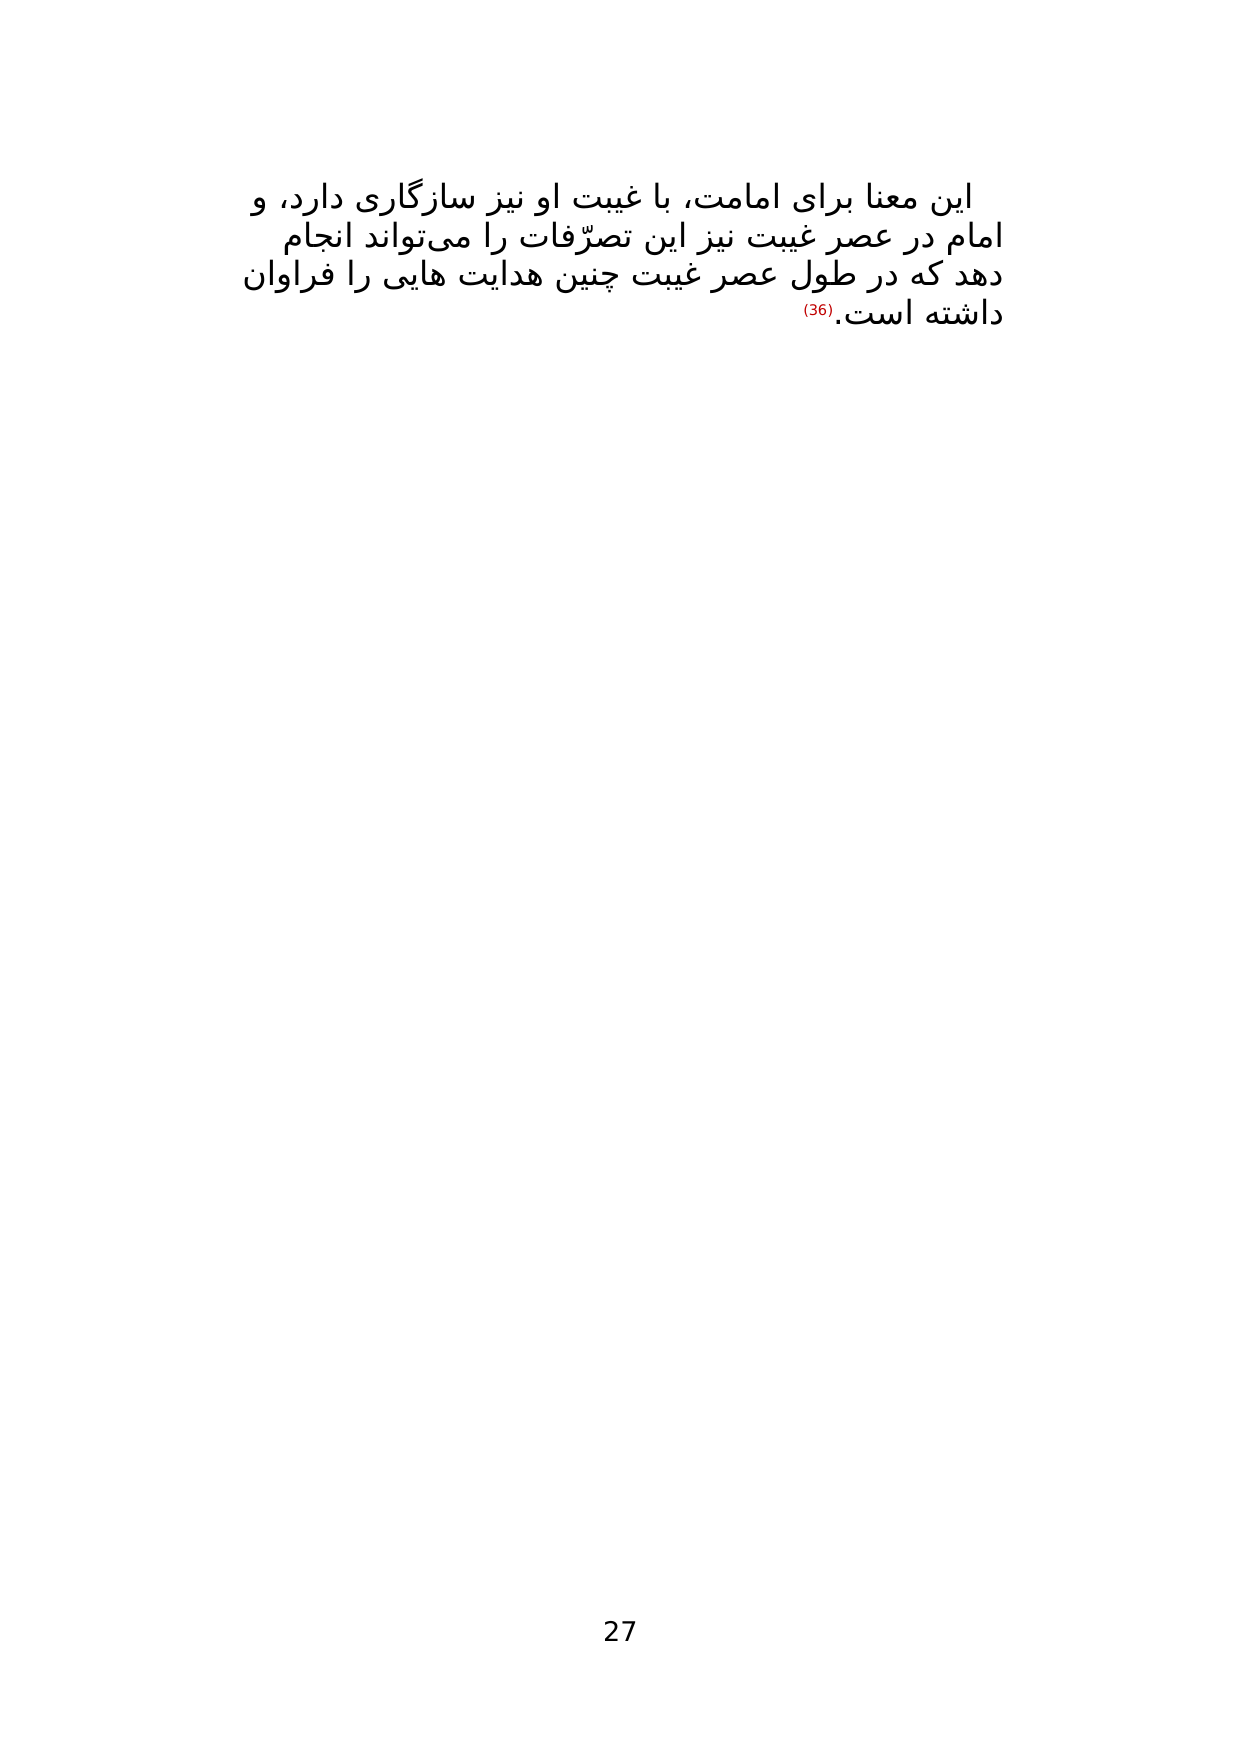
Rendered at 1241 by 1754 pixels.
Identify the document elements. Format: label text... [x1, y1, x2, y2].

text این معنا برای امامت، با غیبت او نیز سازگاری دارد، و امام در عصر غیبت نیز این تصرّفات را می‌تواند انجام دهد که در طول عصر غیبت چنین هدایت هایی را فراوان داشته است.(36) [236, 177, 1004, 333]
